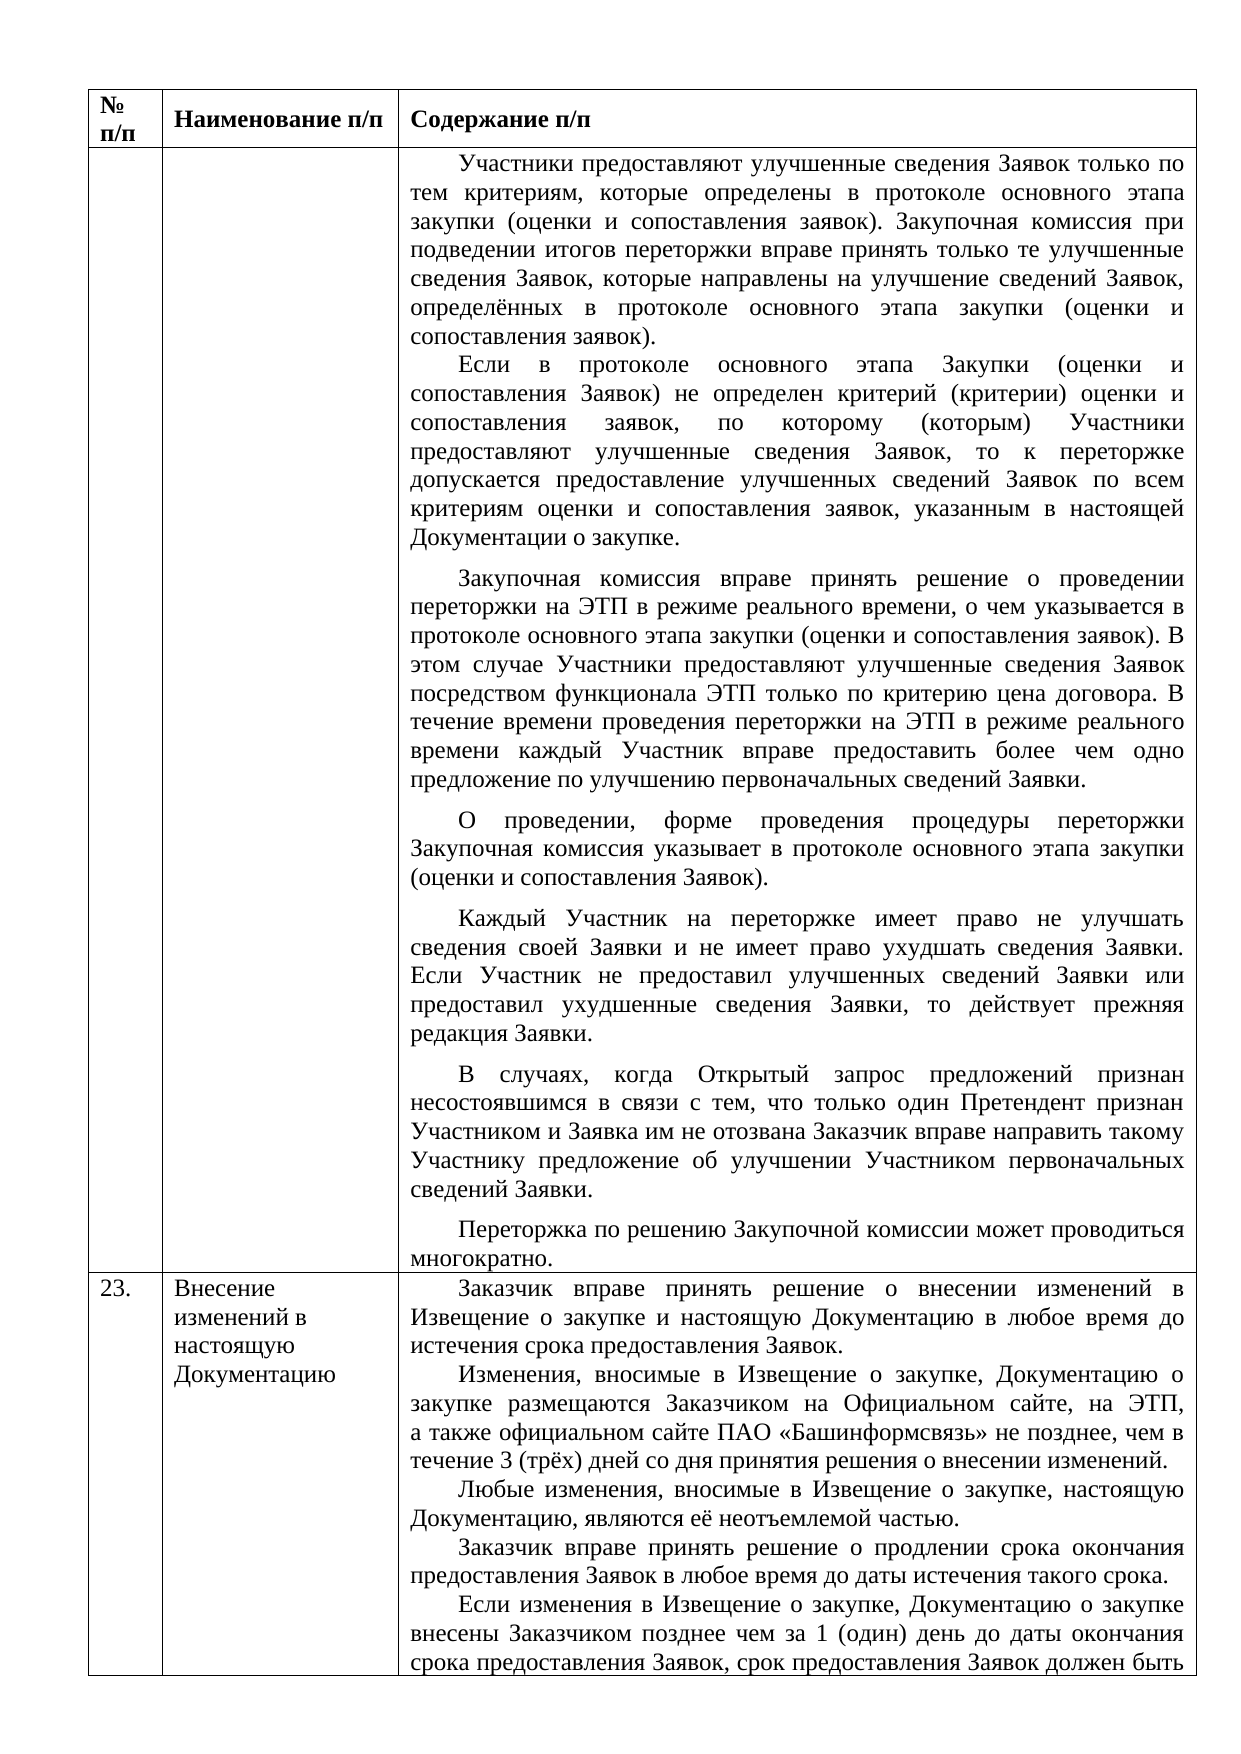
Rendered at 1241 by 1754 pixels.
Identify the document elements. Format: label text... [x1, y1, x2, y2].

table_header Содержание п/п [399, 90, 1196, 147]
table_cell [163, 148, 398, 1272]
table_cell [399, 148, 1196, 1272]
table_cell [89, 148, 162, 1272]
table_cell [163, 1273, 398, 1675]
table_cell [399, 1273, 1196, 1675]
table_cell [89, 1273, 162, 1675]
table_header Наименование п/п [163, 90, 398, 147]
table_header № п/п [89, 90, 162, 147]
